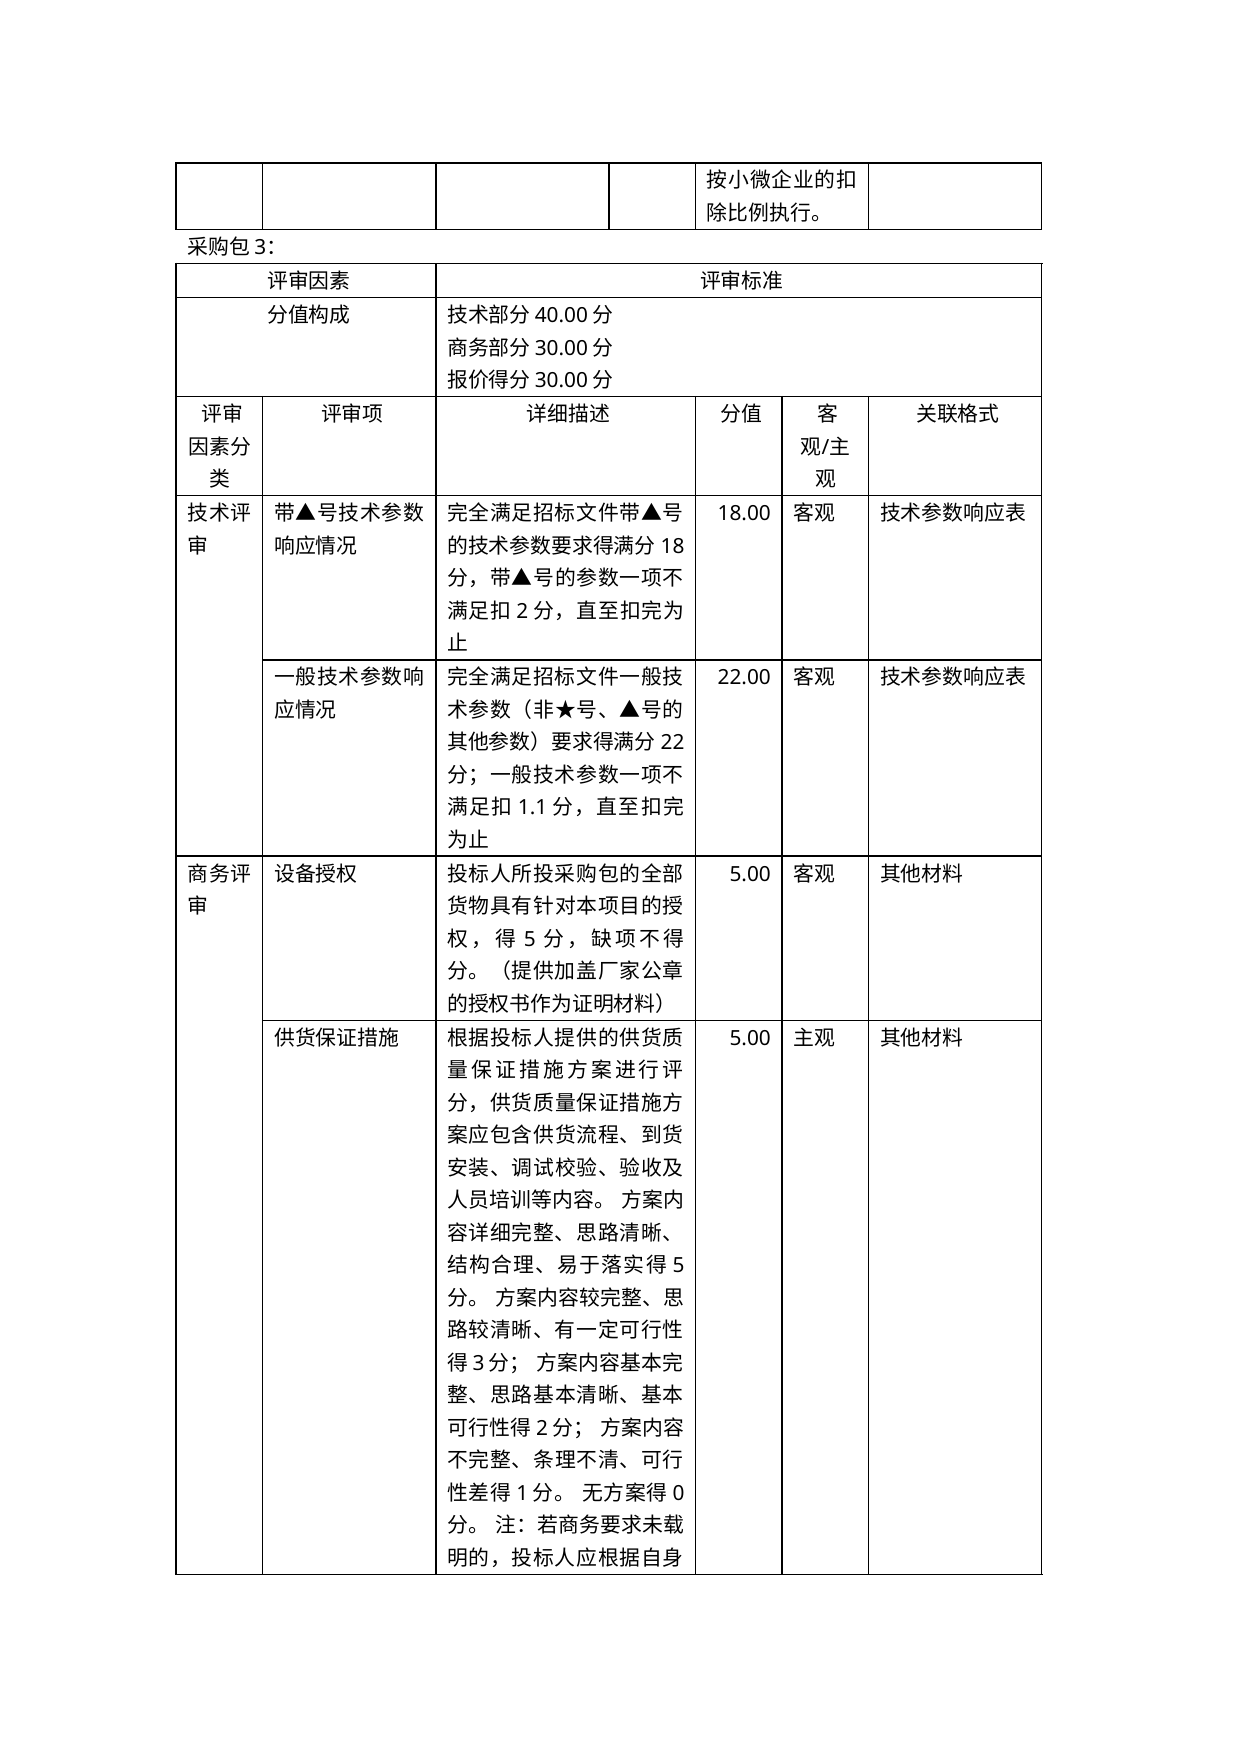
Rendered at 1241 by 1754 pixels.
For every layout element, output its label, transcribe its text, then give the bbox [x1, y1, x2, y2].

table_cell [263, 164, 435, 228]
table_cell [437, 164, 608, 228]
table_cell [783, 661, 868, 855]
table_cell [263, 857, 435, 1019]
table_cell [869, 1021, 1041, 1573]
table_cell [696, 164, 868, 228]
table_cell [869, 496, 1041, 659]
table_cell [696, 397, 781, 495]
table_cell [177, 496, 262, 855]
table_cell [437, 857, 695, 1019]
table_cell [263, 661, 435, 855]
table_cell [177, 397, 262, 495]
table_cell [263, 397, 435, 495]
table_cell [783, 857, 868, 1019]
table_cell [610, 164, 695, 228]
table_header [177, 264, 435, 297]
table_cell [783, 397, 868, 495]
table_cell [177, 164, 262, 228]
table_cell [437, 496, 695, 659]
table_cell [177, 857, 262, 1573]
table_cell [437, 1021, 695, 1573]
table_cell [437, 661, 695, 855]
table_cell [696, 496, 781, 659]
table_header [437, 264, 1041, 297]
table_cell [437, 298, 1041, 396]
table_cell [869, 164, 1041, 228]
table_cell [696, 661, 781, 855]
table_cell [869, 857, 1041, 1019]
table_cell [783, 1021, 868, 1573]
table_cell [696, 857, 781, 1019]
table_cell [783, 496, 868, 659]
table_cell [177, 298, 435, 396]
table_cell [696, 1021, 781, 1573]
text 采购包3： [187, 230, 1053, 263]
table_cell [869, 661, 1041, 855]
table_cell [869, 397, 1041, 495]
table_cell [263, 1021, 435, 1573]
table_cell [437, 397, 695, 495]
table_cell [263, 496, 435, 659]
